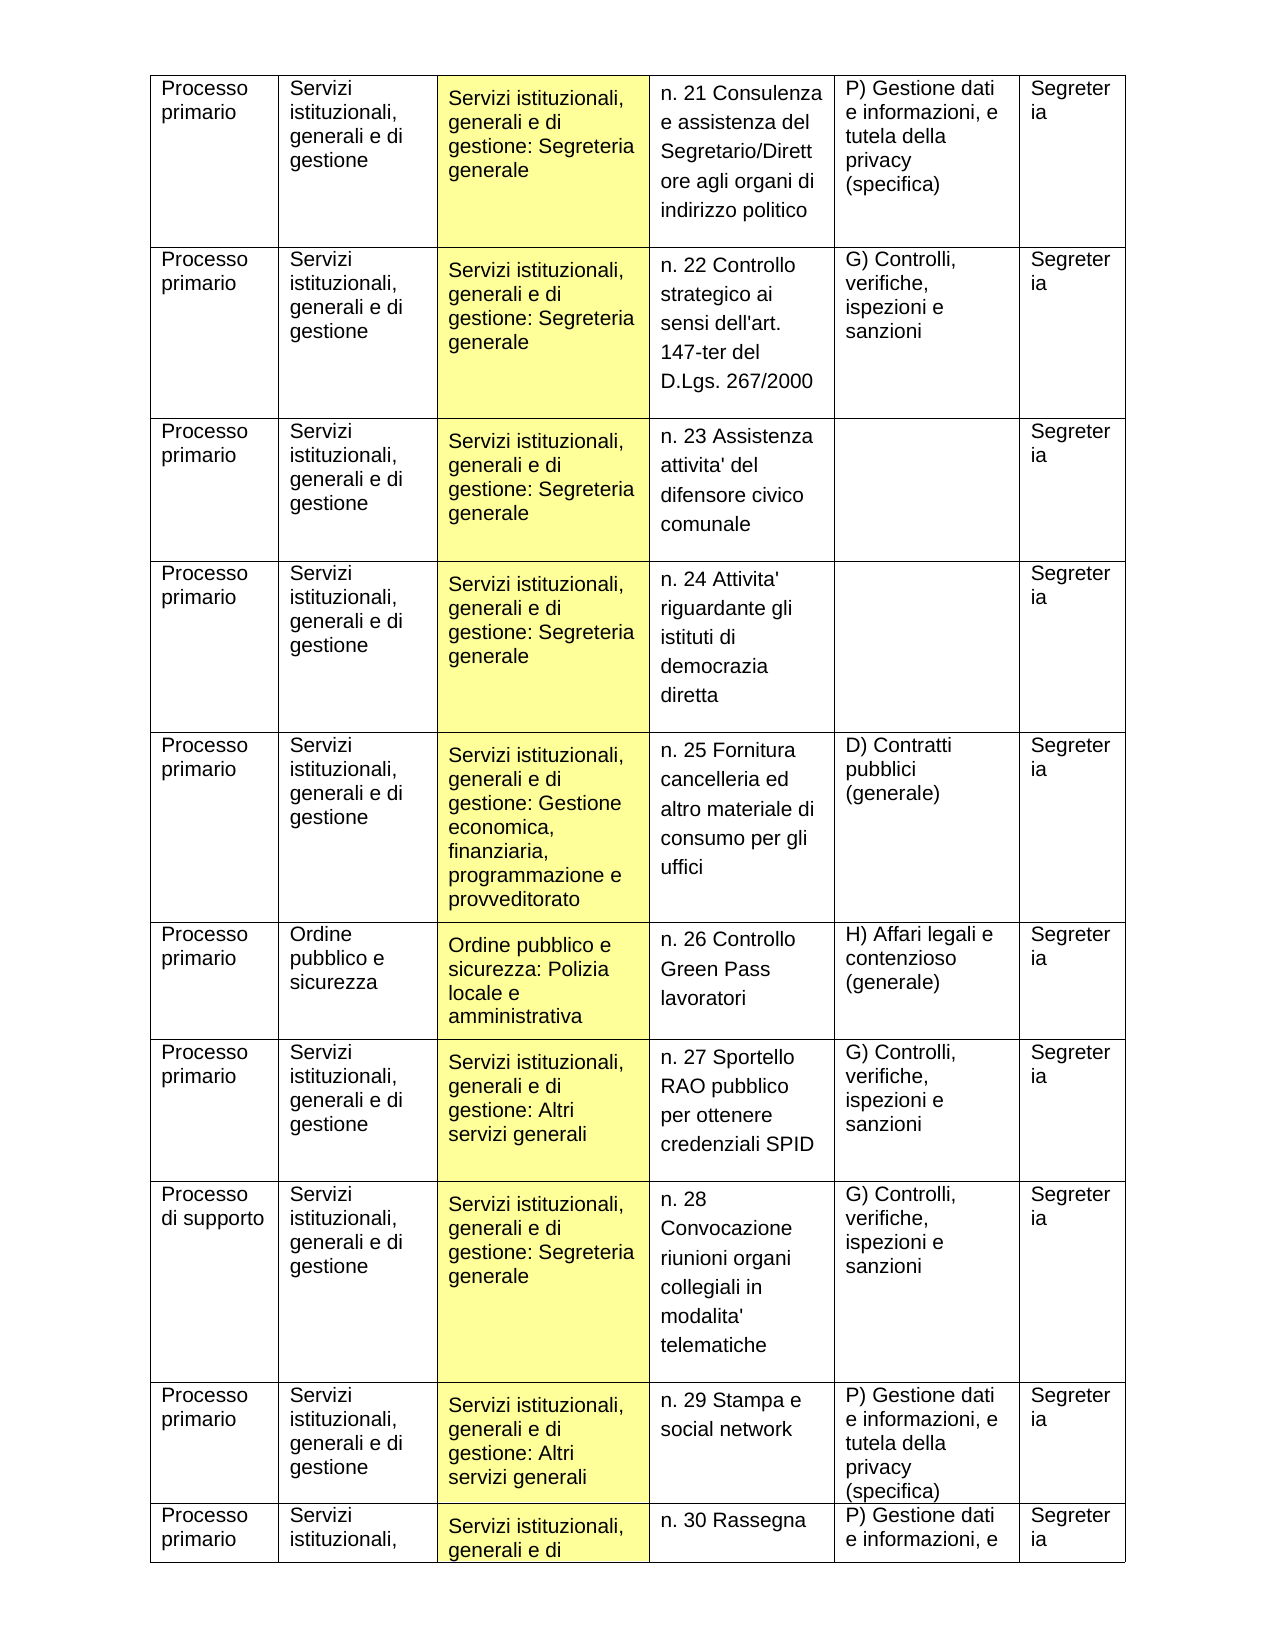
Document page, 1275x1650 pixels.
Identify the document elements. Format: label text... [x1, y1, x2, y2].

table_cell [279, 76, 437, 247]
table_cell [438, 1504, 649, 1561]
table_cell Segreteria [1020, 1383, 1125, 1502]
table_cell Servizi istituzionali, generali e di gestione [279, 1182, 437, 1382]
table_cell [279, 1504, 437, 1561]
table_cell Ordine pubblico e sicurezza: Polizia locale e amministrativa [438, 923, 649, 1039]
table_cell Segreteria [1020, 562, 1125, 732]
table_cell [835, 419, 1019, 561]
table_cell G) Controlli, verifiche, ispezioni e sanzioni [835, 1182, 1019, 1382]
table_cell n. 26 Controllo Green Pass lavoratori [650, 923, 834, 1039]
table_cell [650, 1504, 834, 1561]
table_cell Servizi istituzionali, generali e di gestione: Gestione economica, finanziaria, programmazione e provveditorato [438, 733, 649, 921]
table_cell Servizi istituzionali, generali e di gestione [279, 1383, 437, 1502]
table_cell Servizi istituzionali, generali e di gestione: Segreteria generale [438, 248, 649, 418]
table_cell Servizi istituzionali, generali e di gestione [279, 248, 437, 418]
table_cell [835, 562, 1019, 732]
table_cell Processo primario [151, 923, 278, 1039]
table_cell Servizi istituzionali, generali e di gestione [279, 562, 437, 732]
table_cell Segreteria [1020, 248, 1125, 418]
table_cell P) Gestione dati e informazioni, e tutela della privacy (specifica) [835, 76, 1019, 247]
table_cell Ordine pubblico e sicurezza [279, 923, 437, 1039]
table_cell Processo primario [151, 562, 278, 732]
table_cell G) Controlli, verifiche, ispezioni e sanzioni [835, 248, 1019, 418]
table_cell Servizi istituzionali, generali e di gestione: Altri servizi generali [438, 1040, 649, 1181]
table_cell Segreteria [1020, 76, 1125, 247]
table_cell Processo primario [151, 248, 278, 418]
table_cell n. 29 Stampa e social network [650, 1383, 834, 1502]
table_cell Servizi istituzionali, generali e di gestione: Segreteria generale [438, 562, 649, 732]
table_cell H) Affari legali e contenzioso (generale) [835, 923, 1019, 1039]
table_cell Servizi istituzionali, generali e di gestione: Segreteria generale [438, 76, 649, 247]
table_cell Segreteria [1020, 1040, 1125, 1181]
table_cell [835, 1504, 1019, 1561]
table_cell Servizi istituzionali, generali e di gestione: Altri servizi generali [438, 1383, 649, 1502]
table_cell Processo primario [151, 733, 278, 921]
table_cell Segreteria [1020, 923, 1125, 1039]
table_cell Segreteria [1020, 733, 1125, 921]
table_cell n. 24 Attivita' riguardante gli istituti di democrazia diretta [650, 562, 834, 732]
table_cell Processo primario [151, 419, 278, 561]
table_cell Segreteria [1020, 1182, 1125, 1382]
table_cell Servizi istituzionali, generali e di gestione [279, 419, 437, 561]
table_cell Segreteria [1020, 1504, 1125, 1561]
table_cell Segreteria [1020, 419, 1125, 561]
table_cell Servizi istituzionali, generali e di gestione: Segreteria generale [438, 419, 649, 561]
table_cell G) Controlli, verifiche, ispezioni e sanzioni [835, 1040, 1019, 1181]
table_cell Servizi istituzionali, generali e di gestione [279, 1040, 437, 1181]
table_cell Processo primario [151, 1504, 278, 1561]
table_cell n. 28 Convocazione riunioni organi collegiali in modalita' telematiche [650, 1182, 834, 1382]
table_cell n. 23 Assistenza attivita' del difensore civico comunale [650, 419, 834, 561]
table_cell n. 21 Consulenza e assistenza del Segretario/Direttore agli organi di indirizzo politico [650, 76, 834, 247]
table_cell n. 22 Controllo strategico ai sensi dell'art. 147-ter del D.Lgs. 267/2000 [650, 248, 834, 418]
table_cell Processo primario [151, 1040, 278, 1181]
table_cell Processo di supporto [151, 1182, 278, 1382]
table_cell n. 27 Sportello RAO pubblico per ottenere credenziali SPID [650, 1040, 834, 1181]
table_cell Processo primario [151, 76, 278, 247]
table_cell D) Contratti pubblici (generale) [835, 733, 1019, 921]
table_cell Processo primario [151, 1383, 278, 1502]
table_cell n. 25 Fornitura cancelleria ed altro materiale di consumo per gli uffici [650, 733, 834, 921]
table_cell P) Gestione dati e informazioni, e tutela della privacy (specifica) [835, 1383, 1019, 1502]
table_cell Servizi istituzionali, generali e di gestione: Segreteria generale [438, 1182, 649, 1382]
table_cell Servizi istituzionali, generali e di gestione [279, 733, 437, 921]
